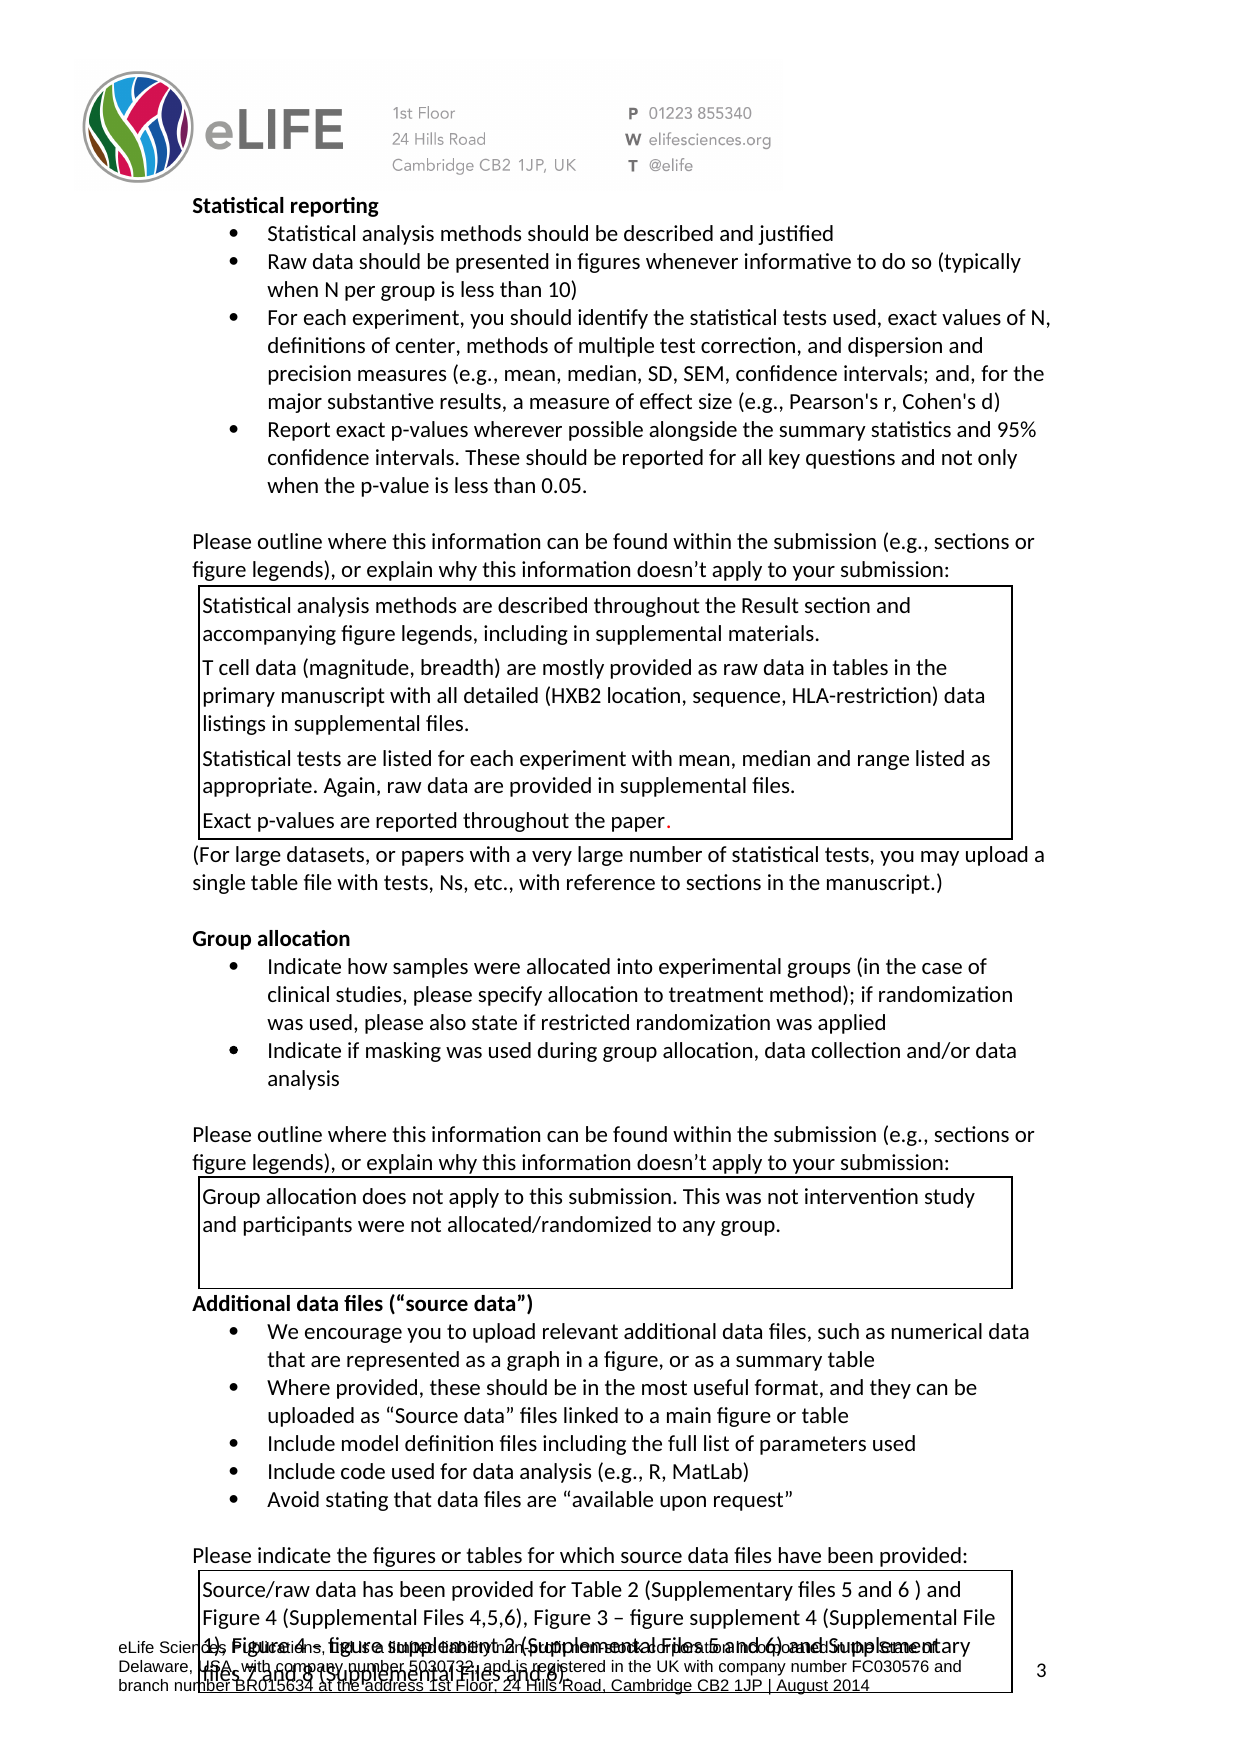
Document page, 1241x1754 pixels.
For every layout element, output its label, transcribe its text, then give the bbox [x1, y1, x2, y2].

text Statistical analysis methods are described throughout the Result section and accompanying figure legends, including in supplemental materials. [200, 589, 1011, 647]
text Statistical tests are listed for each experiment with mean, median and range listed as appropriate. Again, raw data are provided in supplemental files. [200, 742, 1011, 800]
text T cell data (magnitude, breadth) are mostly provided as raw data in tables in the primary manuscript with all detailed (HXB2 location, sequence, HLA-restriction) data listings in supplemental files. [200, 651, 1011, 737]
list Indicate if masking was used during group allocation, data collection and/or data analysis [229, 1036, 1053, 1092]
text Exact p-values are reported throughout the paper. [200, 804, 1011, 836]
text Group allocation [192, 924, 1053, 952]
list Include model definition files including the full list of parameters used [229, 1429, 1053, 1457]
text Source/raw data has been provided for Table 2 (Supplementary files 5 and 6 ) and Figure 4 (Supplemental Files 4,5,6), Figure 3 – figure supplement 4 (Supplemental File 1), Figure 4 – figure supplement 2 (Supplemental Files 5 and 6) and Supplementary files 7 and 8 (Supplemental Files and 6). [200, 1573, 1011, 1689]
list For each experiment, you should identify the statistical tests used, exact values of N, definitions of center, methods of multiple test correction, and dispersion and precision measures (e.g., mean, median, SD, SEM, confidence intervals; and, for the major substantive results, a measure of effect size (e.g., Pearson's r, Cohen's d) [229, 303, 1053, 415]
text Statistical reporting [192, 191, 1053, 219]
text (For large datasets, or papers with a very large number of statistical tests, you may upload a single table file with tests, Ns, etc., with reference to sections in the manuscript.) [192, 611, 1053, 896]
text Please outline where this information can be found within the submission (e.g., sections or figure legends), or explain why this information doesn’t apply to your submission: [192, 527, 1053, 583]
list Where provided, these should be in the most useful format, and they can be uploaded as “Source data” files linked to a main figure or table [229, 1373, 1053, 1429]
picture [73, 59, 784, 191]
list Raw data should be presented in figures whenever informative to do so (typically when N per group is less than 10) [229, 247, 1053, 303]
list Include code used for data analysis (e.g., R, MatLab) [229, 1457, 1053, 1486]
list Avoid stating that data files are “available upon request” [229, 1486, 1053, 1513]
text Please indicate the figures or tables for which source data files have been provided: [192, 1542, 1053, 1569]
text Please outline where this information can be found within the submission (e.g., sections or figure legends), or explain why this information doesn’t apply to your submission: [192, 1120, 1053, 1176]
list Statistical analysis methods should be described and justified [229, 219, 1053, 247]
list Indicate how samples were allocated into experimental groups (in the case of clinical studies, please specify allocation to treatment method); if randomization was used, please also state if restricted randomization was applied [229, 952, 1053, 1036]
text Group allocation does not apply to this submission. This was not intervention study and participants were not allocated/randomized to any group. [200, 1180, 1011, 1240]
list Report exact p-values wherever possible alongside the summary statistics and 95% confidence intervals. These should be reported for all key questions and not only when the p-value is less than 0.05. [229, 415, 1053, 499]
list We encourage you to upload relevant additional data files, such as numerical data that are represented as a graph in a figure, or as a summary table [229, 1317, 1053, 1373]
text Additional data files (“source data”) [192, 1204, 1053, 1317]
